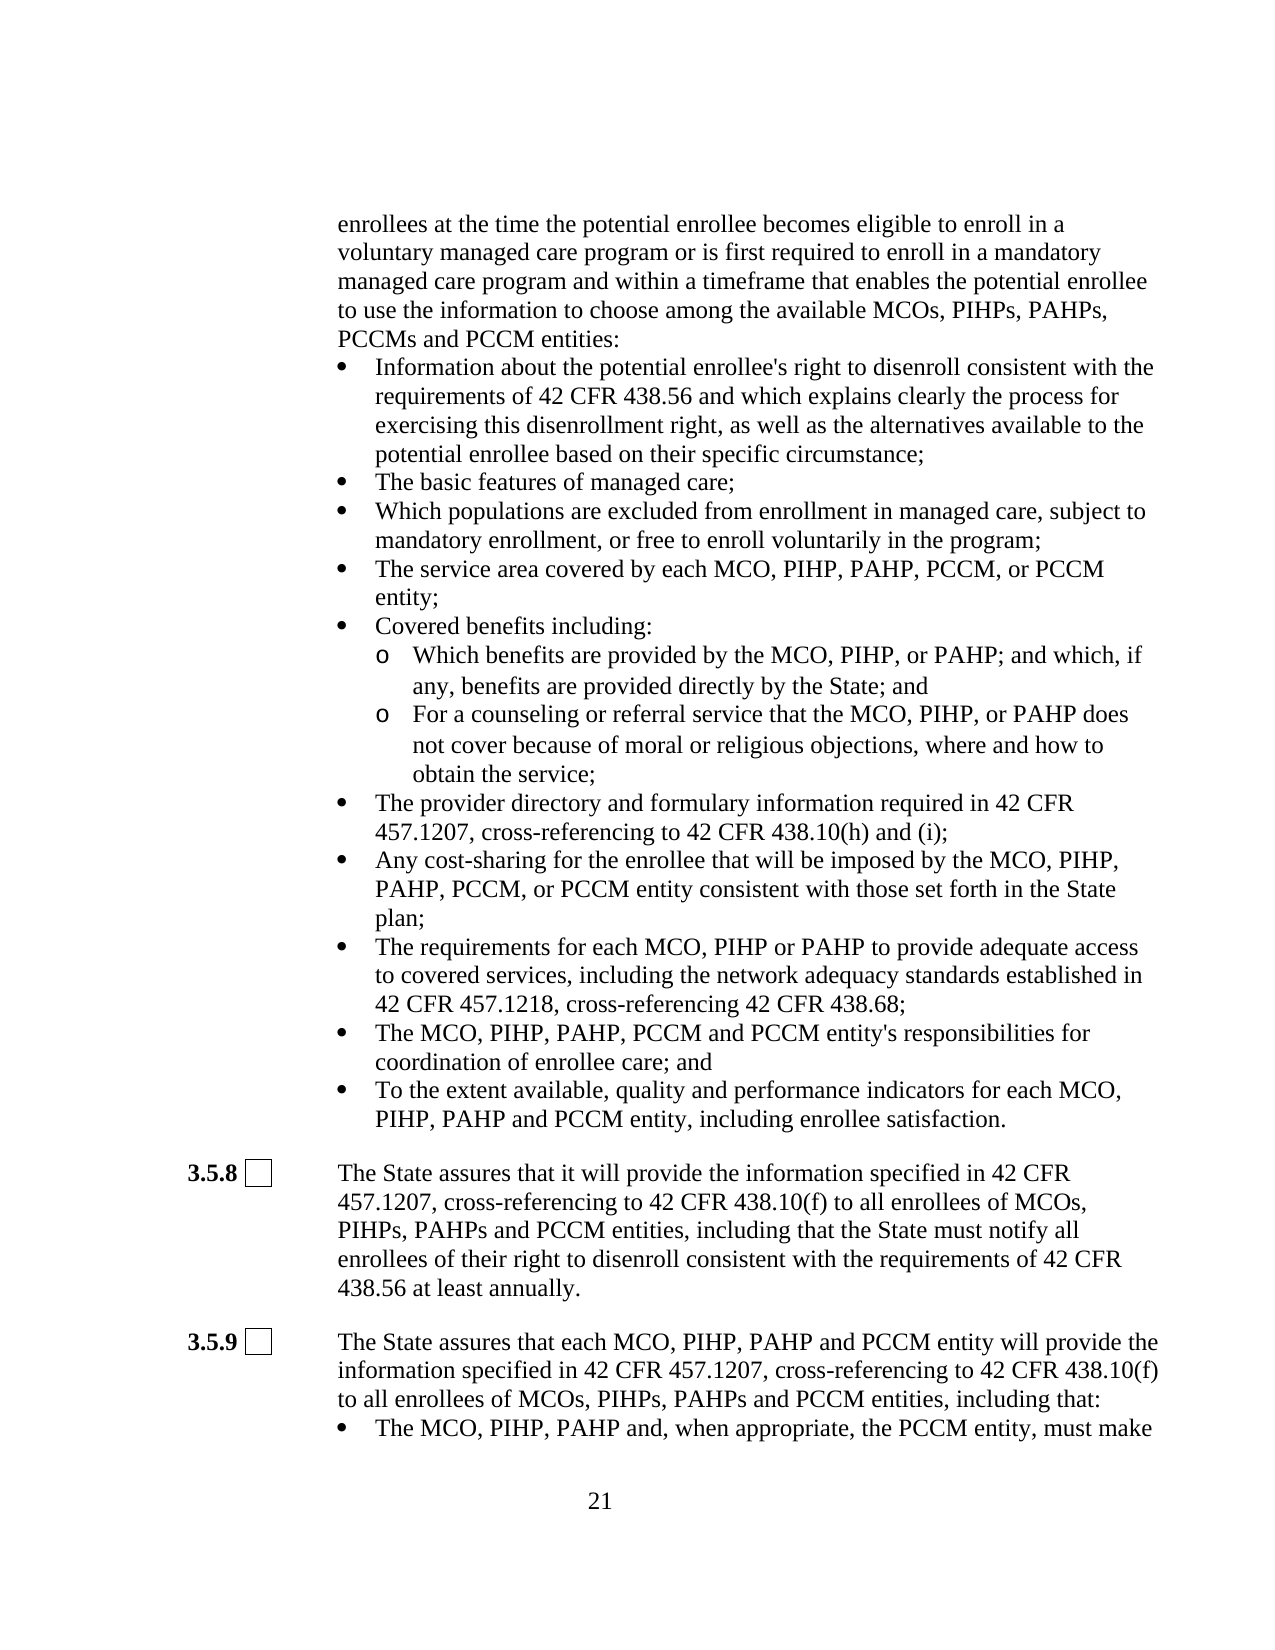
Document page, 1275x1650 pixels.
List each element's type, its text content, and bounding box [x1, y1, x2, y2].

list To the extent available, quality and performance indicators for each MCO, PIHP, PAHP and PCCM entity, including enrollee satisfaction. [337, 1075, 1162, 1133]
text The MCO, PIHP, PAHP, PCCM and PCCM entity's responsibilities for coordination of enrollee care; and [337, 1018, 1162, 1075]
text The basic features of managed care; [337, 467, 1162, 496]
text Information about the potential enrollee's right to disenroll consistent with the requirements of 42 CFR 438.56 and which explains clearly the process for exercising this disenrollment right, as well as the alternatives available to the potential enrollee based on their specific circumstance; [337, 352, 1162, 467]
text For a counseling or referral service that the MCO, PIHP, or PAHP does not cover because of moral or religious objections, where and how to obtain the service; [375, 699, 1162, 788]
subtitle 3.5.8 The State assures that it will provide the information specified in 42 CFR 457.1207, cross-referencing to 42 CFR 438.10(f) to all enrollees of MCOs, PIHPs, PAHPs and PCCM entities, including that the State must notify all enrollees of their right to disenroll consistent with the requirements of 42 CFR 438.56 at least annually. [187, 1158, 1162, 1302]
text Covered benefits including: [337, 611, 1162, 640]
text Which populations are excluded from enrollment in managed care, subject to mandatory enrollment, or free to enroll voluntarily in the program; [337, 496, 1162, 554]
text Any cost-sharing for the enrollee that will be imposed by the MCO, PIHP, PAHP, PCCM, or PCCM entity consistent with those set forth in the State plan; [337, 845, 1162, 932]
text The provider directory and formulary information required in 42 CFR 457.1207, cross-referencing to 42 CFR 438.10(h) and (i); [337, 788, 1162, 845]
text Which benefits are provided by the MCO, PIHP, or PAHP; and which, if any, benefits are provided directly by the State; and [375, 640, 1162, 699]
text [337, 1413, 1162, 1442]
text The service area covered by each MCO, PIHP, PAHP, PCCM, or PCCM entity; [337, 554, 1162, 611]
text The requirements for each MCO, PIHP or PAHP to provide adequate access to covered services, including the network adequacy standards established in 42 CFR 457.1218, cross-referencing 42 CFR 438.68; [337, 932, 1162, 1018]
subtitle 3.5.9 The State assures that each MCO, PIHP, PAHP and PCCM entity will provide the information specified in 42 CFR 457.1207, cross-referencing to 42 CFR 438.10(f) to all enrollees of MCOs, PIHPs, PAHPs and PCCM entities, including that: [187, 1327, 1162, 1413]
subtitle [187, 209, 1162, 352]
